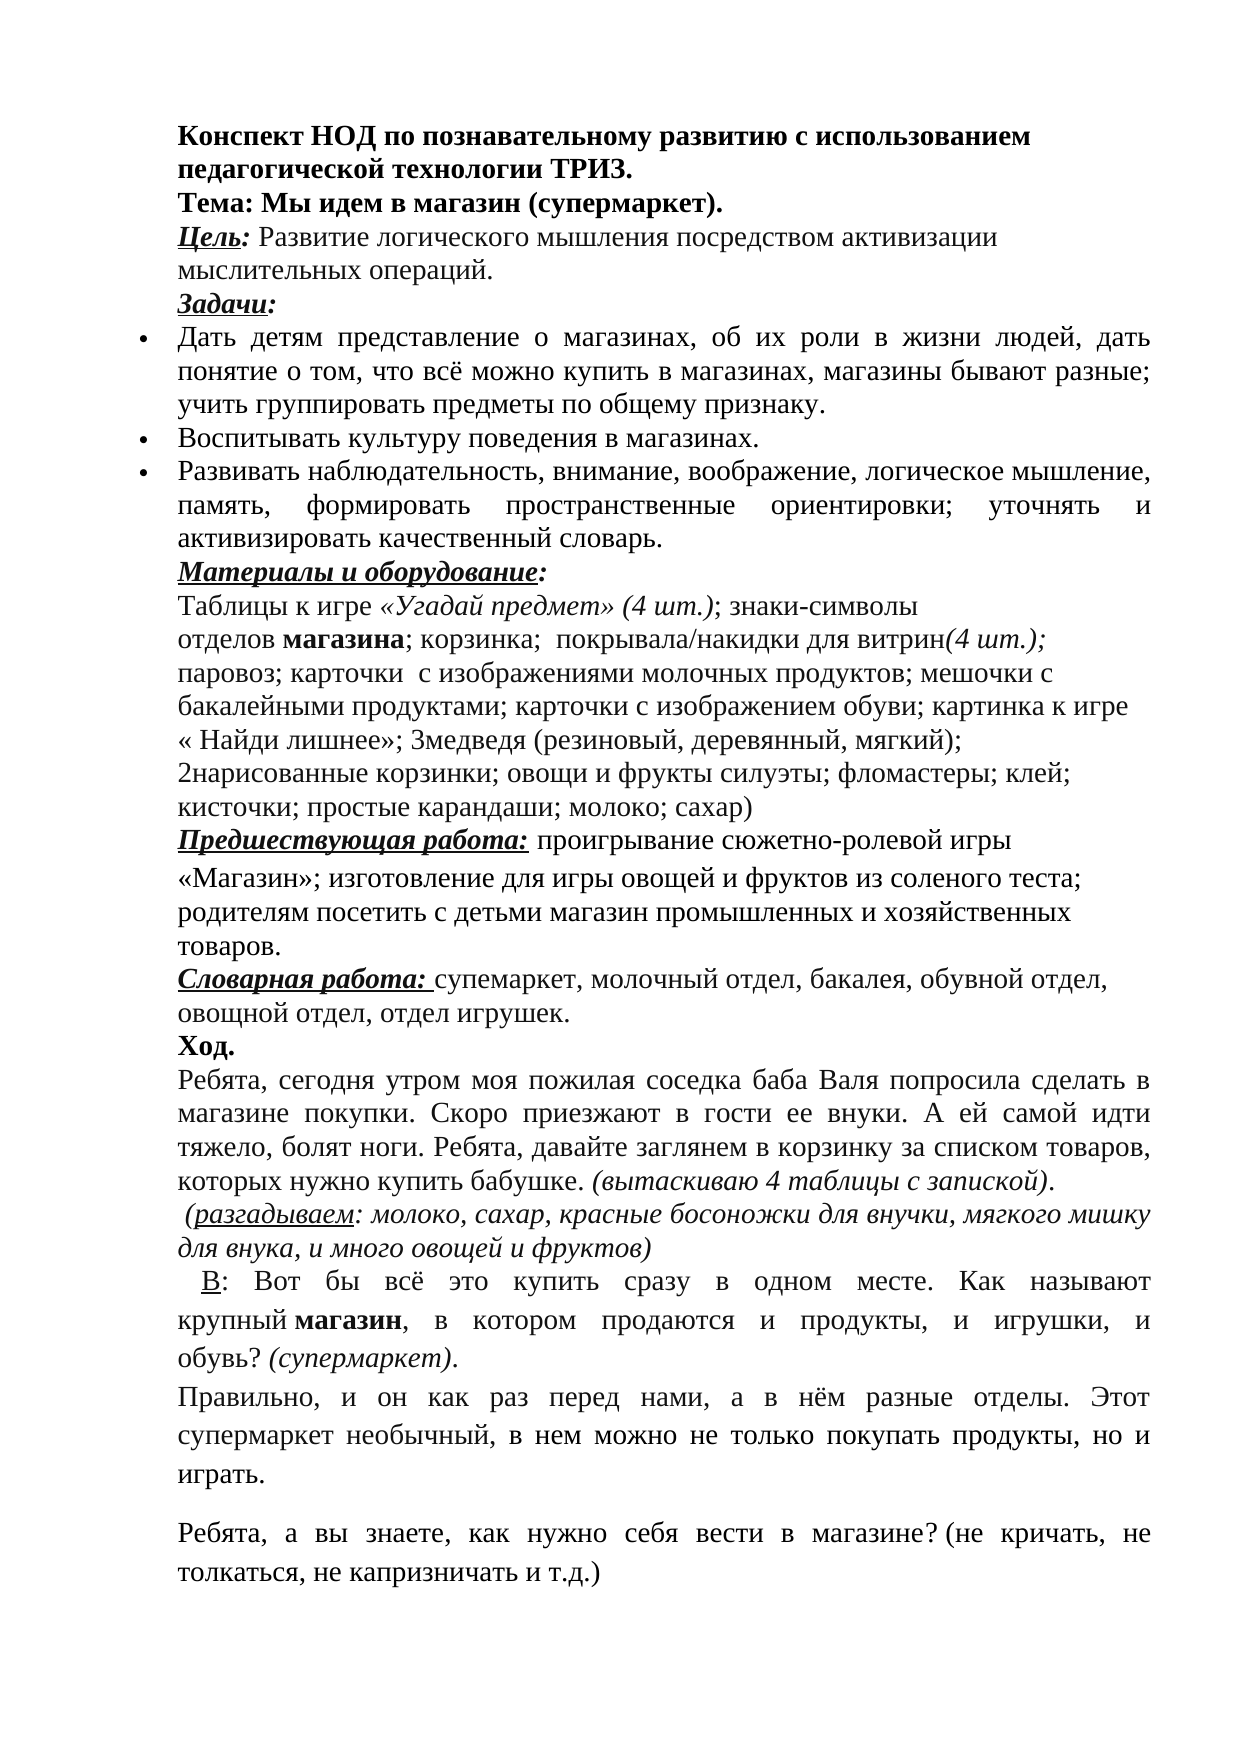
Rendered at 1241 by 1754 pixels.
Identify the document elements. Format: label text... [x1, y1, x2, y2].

list Воспитывать культуру поведения в магазинах. [140, 420, 1152, 453]
list Дать детям представление о магазинах, об их роли в жизни людей, дать понятие о том, что всё можно купить в магазинах, магазины бывают разные; учить группировать предметы по общему признаку. [140, 319, 1152, 420]
text Правильно, и он как раз перед нами, а в нём разные отделы. Этот супермаркет необычный, в нем можно не только покупать продукты, но и играть. [177, 1379, 1152, 1489]
text Словарная работа: супемаркет, молочный отдел, бакалея, обувной отдел, овощной отдел, отдел игрушек. [177, 961, 1152, 1028]
text отделов магазина; корзинка; покрывала/накидки для витрин(4 шт.); паровоз; карточки с изображениями молочных продуктов; мешочки с бакалейными продуктами; карточки с изображением обуви; картинка к игре [177, 621, 1152, 722]
text Материалы и оборудование: [177, 554, 1152, 588]
text Ход. [177, 1028, 1152, 1062]
text « Найди лишнее»; 3медведя (резиновый, деревянный, мягкий); 2нарисованные корзинки; овощи и фрукты силуэты; фломастеры; клей; кисточки; простые карандаши; молоко; сахар) [177, 722, 1152, 822]
text Ребята, сегодня утром моя пожилая соседка баба Валя попросила сделать в магазине покупки. Скоро приезжают в гости ее внуки. А ей самой идти тяжело, болят ноги. Ребята, давайте заглянем в корзинку за списком товаров, которых нужно купить бабушке. (вытаскиваю 4 таблицы с запиской). [177, 1062, 1152, 1196]
text Тема: Мы идем в магазин (супермаркет). [177, 185, 1152, 219]
text Задачи: [177, 286, 1152, 319]
text Ребята, а вы знаете, как нужно себя вести в магазине? (не кричать, не толкаться, не капризничать и т.д.) [177, 1515, 1152, 1587]
text Таблицы к игре «Угадай предмет» (4 шт.); знаки-символы [177, 588, 1152, 621]
text В: Вот бы всё это купить сразу в одном месте. Как называют крупный магазин, в котором продаются и продукты, и игрушки, и обувь? (супермаркет). [177, 1263, 1152, 1374]
list Развивать наблюдательность, внимание, воображение, логическое мышление, память, формировать пространственные ориентировки; уточнять и активизировать качественный словарь. [140, 453, 1152, 554]
text Цель: Развитие логического мышления посредством активизации мыслительных операций. [177, 219, 1152, 286]
text Предшествующая работа: проигрывание сюжетно-ролевой игры «Магазин»; изготовление для игры овощей и фруктов из соленого теста; родителям посетить с детьми магазин промышленных и хозяйственных товаров. [177, 822, 1152, 961]
text (разгадываем: молоко, сахар, красные босоножки для внучки, мягкого мишку для внука, и много овощей и фруктов) [177, 1196, 1152, 1263]
text Конспект НОД по познавательному развитию с использованием педагогической технологии ТРИЗ. [177, 118, 1152, 185]
